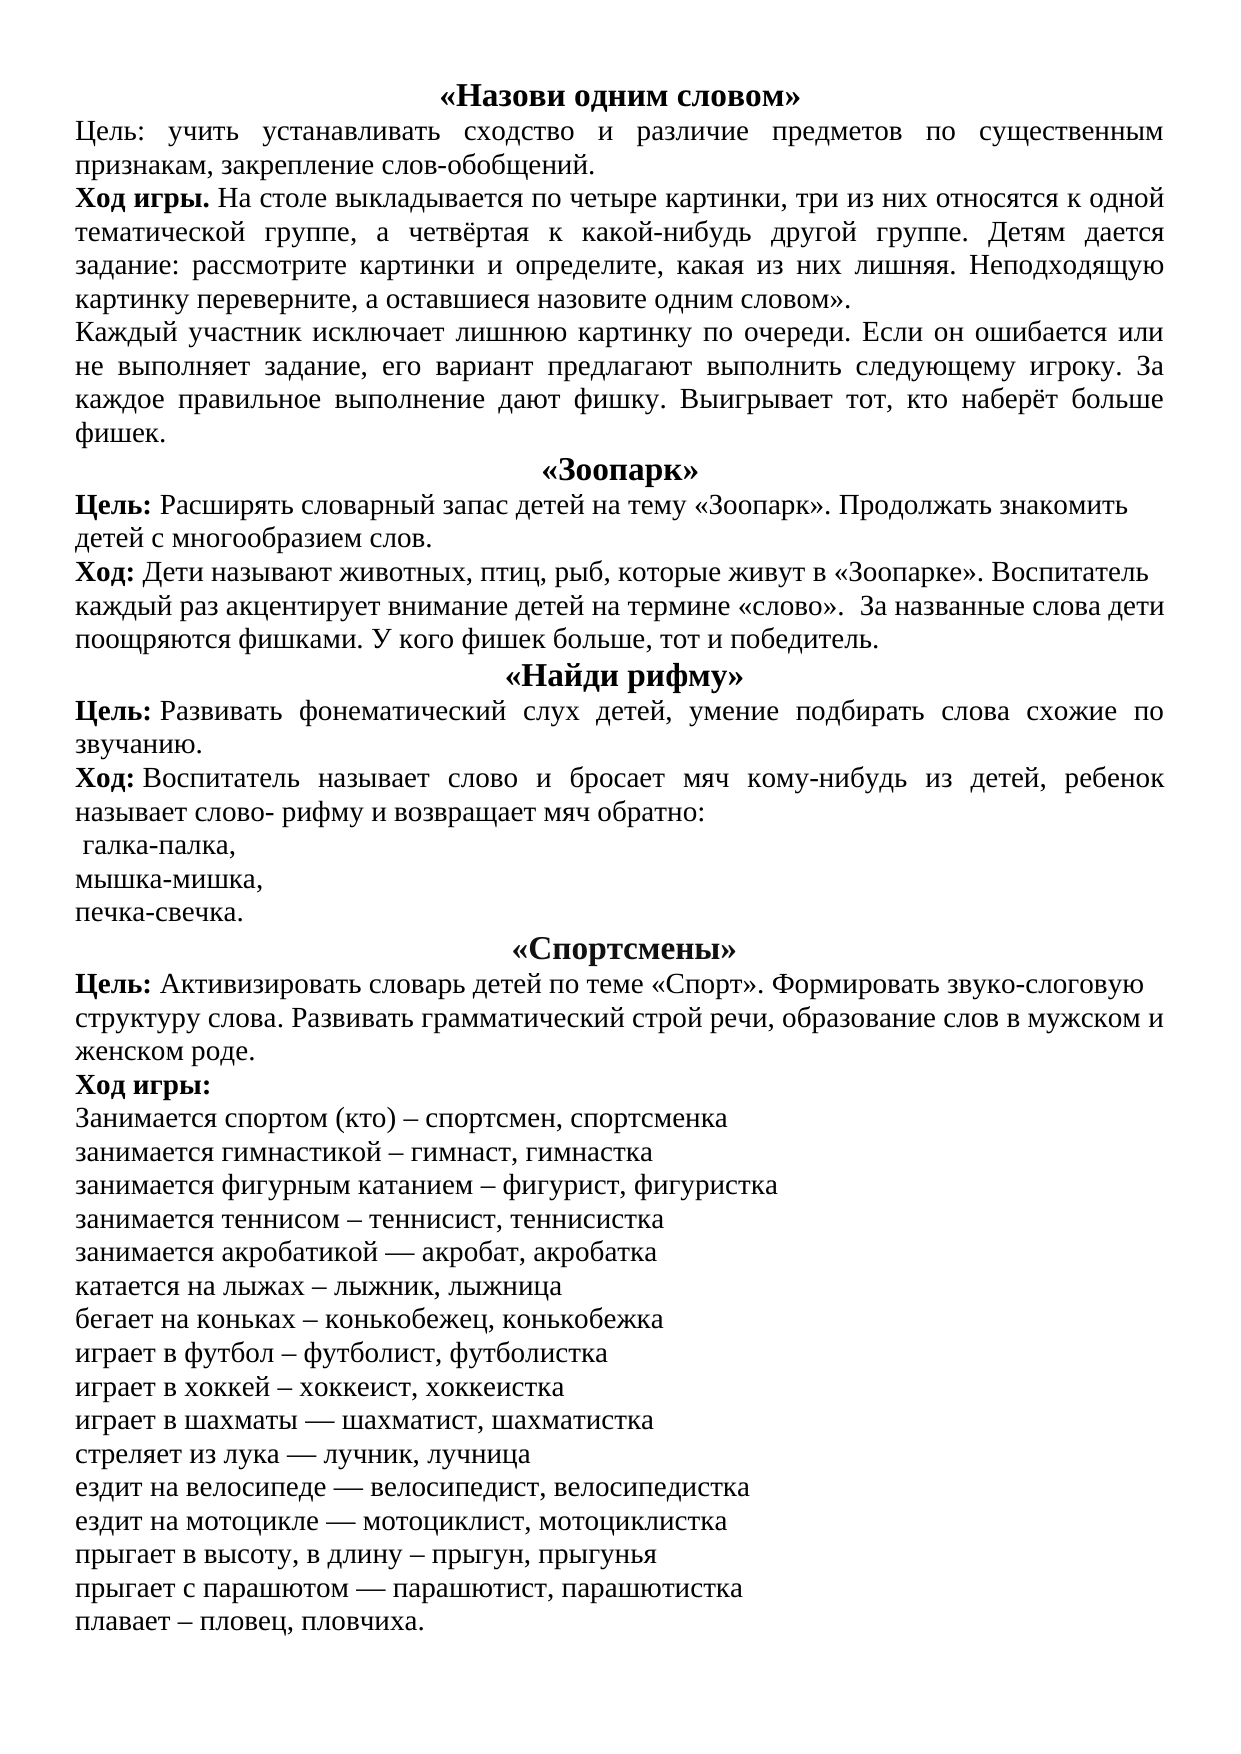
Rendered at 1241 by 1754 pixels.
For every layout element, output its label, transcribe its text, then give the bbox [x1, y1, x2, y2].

text катается на лыжах – лыжник, лыжница [75, 1268, 1165, 1302]
text галка-палка, [75, 827, 1165, 861]
text Цель: Активизировать словарь детей по теме «Спорт». Формировать звуко-слоговую структуру слова. Развивать грамматический строй речи, образование слов в мужском и женском роде. [75, 966, 1165, 1067]
text «Найди рифму» [75, 655, 1165, 693]
text «Зоопарк» [75, 449, 1165, 487]
text «Спортсмены» [75, 928, 1165, 966]
text занимается фигурным катанием – фигурист, фигуристка [75, 1167, 1165, 1201]
text Цель: Развивать фонематический слух детей, умение подбирать слова схожие по звучанию. [75, 693, 1165, 760]
text Каждый участник исключает лишнюю картинку по очереди. Если он ошибается или не выполняет задание, его вариант предлагают выполнить следующему игроку. За каждое правильное выполнение дают фишку. Выигрывает тот, кто наберёт больше фишек. [75, 314, 1165, 449]
text ездит на велосипеде — велосипедист, велосипедистка [75, 1469, 1165, 1503]
text Занимается спортом (кто) – спортсмен, спортсменка [75, 1100, 1165, 1134]
text играет в хоккей – хоккеист, хоккеистка [75, 1369, 1165, 1402]
text Ход: Дети называют животных, птиц, рыб, которые живут в «Зоопарке». Воспитатель каждый раз акцентирует внимание детей на термине «слово». За названные слова дети поощряются фишками. У кого фишек больше, тот и победитель. [75, 554, 1165, 655]
text Ход: Воспитатель называет слово и бросает мяч кому-нибудь из детей, ребенок называет слово- рифму и возвращает мяч обратно: [75, 760, 1165, 827]
text прыгает в высоту, в длину – прыгун, прыгунья [75, 1536, 1165, 1570]
text занимается теннисом – теннисист, теннисистка [75, 1201, 1165, 1234]
text занимается акробатикой — акробат, акробатка [75, 1234, 1165, 1268]
text плавает – пловец, пловчиха. [75, 1603, 1165, 1637]
text ездит на мотоцикле — мотоциклист, мотоциклистка [75, 1503, 1165, 1536]
text играет в шахматы — шахматист, шахматистка [75, 1402, 1165, 1436]
text Ход игры: [75, 1067, 1165, 1100]
text Ход игры. На столе выкладывается по четыре картинки, три из них относятся к одной тематической группе, а четвёртая к какой-нибудь другой группе. Детям дается задание: рассмотрите картинки и определите, какая из них лишняя. Неподходящую картинку переверните, а оставшиеся назовите одним словом». [75, 180, 1165, 314]
text бегает на коньках – конькобежец, конькобежка [75, 1302, 1165, 1335]
text играет в футбол – футболист, футболистка [75, 1335, 1165, 1369]
text печка-свечка. [75, 894, 1165, 928]
text «Назови одним словом» [75, 75, 1165, 113]
text Цель: учить устанавливать сходство и различие предметов по существенным признакам, закрепление слов-обобщений. [75, 113, 1165, 180]
text прыгает с парашютом — парашютист, парашютистка [75, 1570, 1165, 1603]
text занимается гимнастикой – гимнаст, гимнастка [75, 1134, 1165, 1167]
text стреляет из лука — лучник, лучница [75, 1436, 1165, 1469]
text мышка-мишка, [75, 861, 1165, 894]
text Цель: Расширять словарный запас детей на тему «Зоопарк». Продолжать знакомить детей с многообразием слов. [75, 487, 1165, 554]
